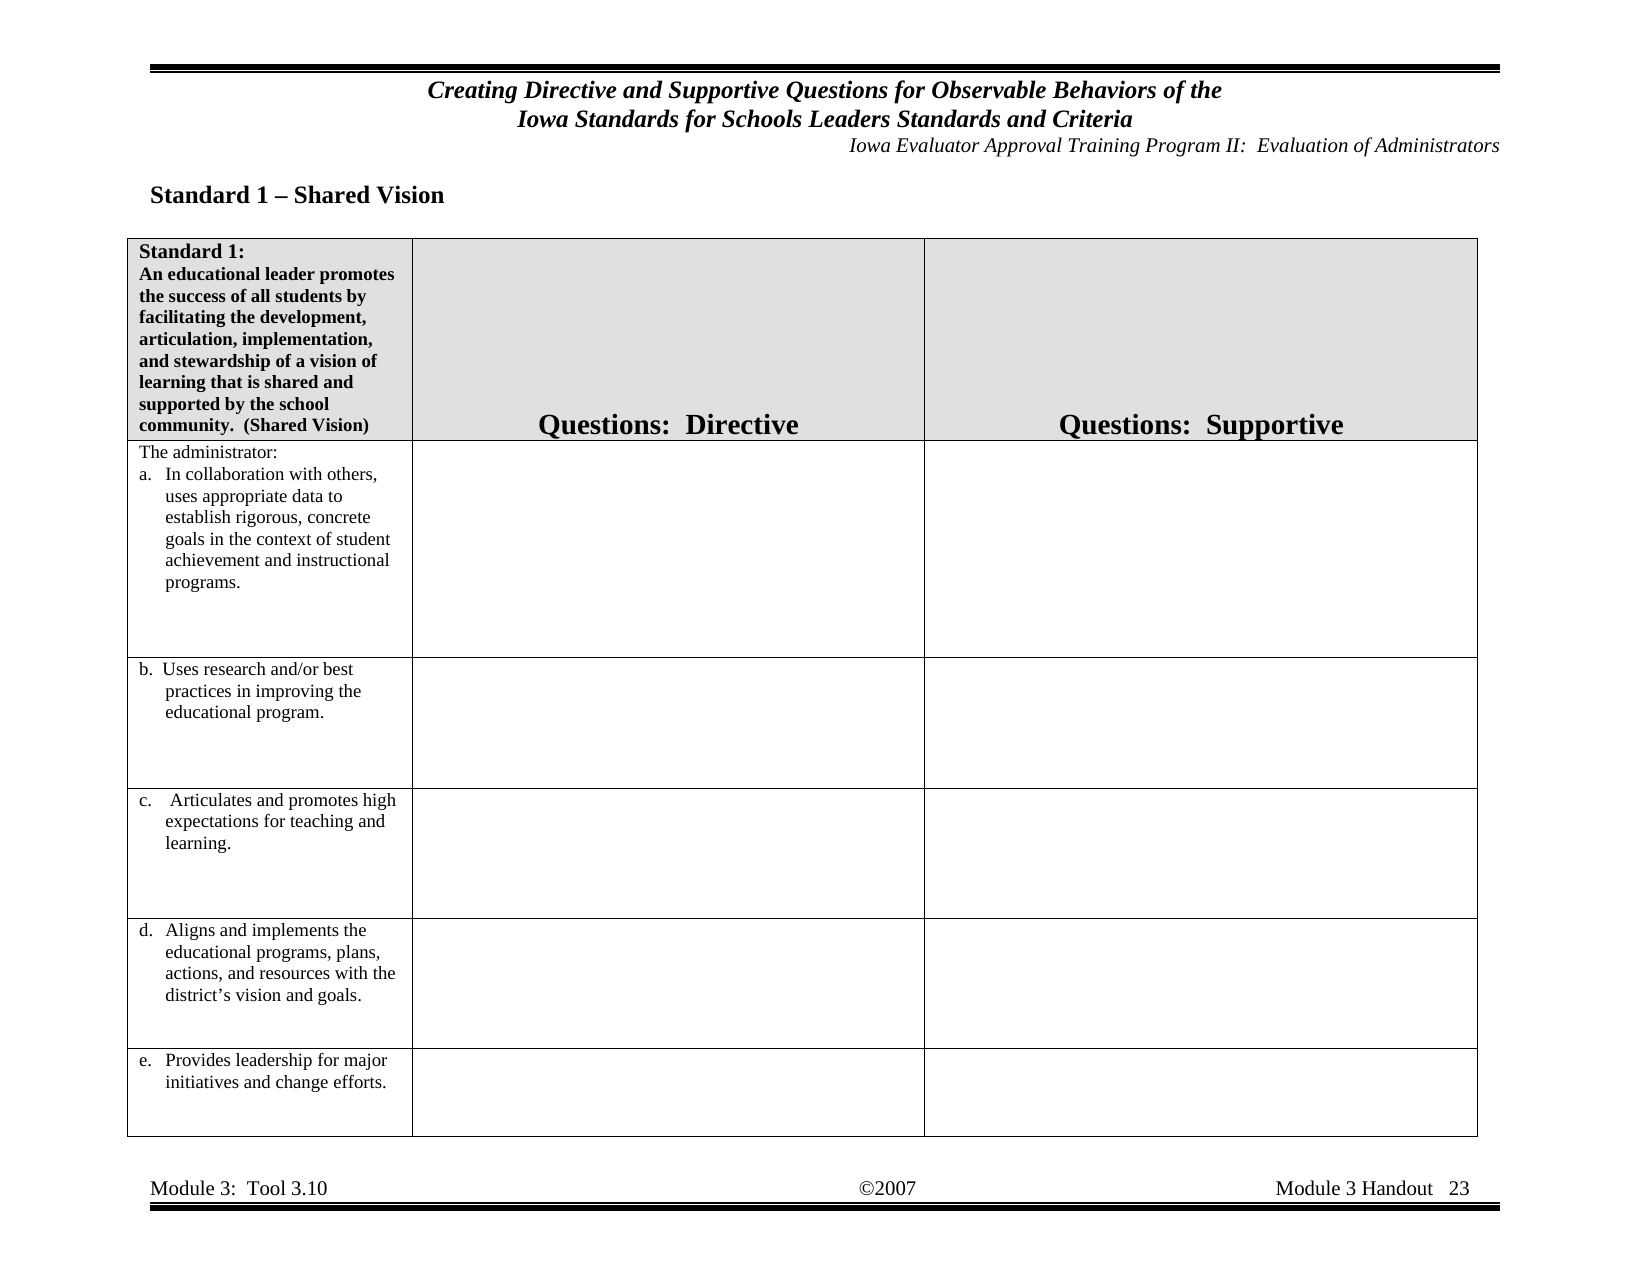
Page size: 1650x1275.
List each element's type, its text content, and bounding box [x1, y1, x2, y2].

table_cell Uses research and/or best practices in improving the educational program. [128, 658, 412, 787]
table_cell Aligns and implements the educational programs, plans, actions, and resources with the district’s vision and goals. [128, 919, 412, 1048]
table_cell [925, 1049, 1477, 1136]
table_cell Provides leadership for major initiatives and change efforts. [128, 1049, 412, 1136]
text Upload to the Wiki site (Module 3) in the area on the page as the assignment is noted.Standard 1 – Shared Vision [150, 181, 1500, 209]
table_header Questions: Supportive [925, 239, 1477, 440]
table_cell [925, 658, 1477, 787]
table_header Questions: Directive [413, 239, 924, 440]
table_cell Articulates and promotes high expectations for teaching and learning. [128, 789, 412, 918]
table_cell [413, 789, 924, 918]
table_cell [925, 919, 1477, 1048]
table_cell [925, 789, 1477, 918]
table_cell [413, 658, 924, 787]
table_cell The administrator: In collaboration with others, uses appropriate data to establish rigorous, concrete goals in the context of student achievement and instructional programs. [128, 441, 412, 657]
table_header Standard 1: An educational leader promotes the success of all students by facilitating the development, articulation, implementation, and stewardship of a vision of learning that is shared and supported by the school community. (Shared Vision) [128, 239, 412, 440]
table_cell [413, 1049, 924, 1136]
table_cell [413, 919, 924, 1048]
table_cell [413, 441, 924, 657]
table_cell [925, 441, 1477, 657]
